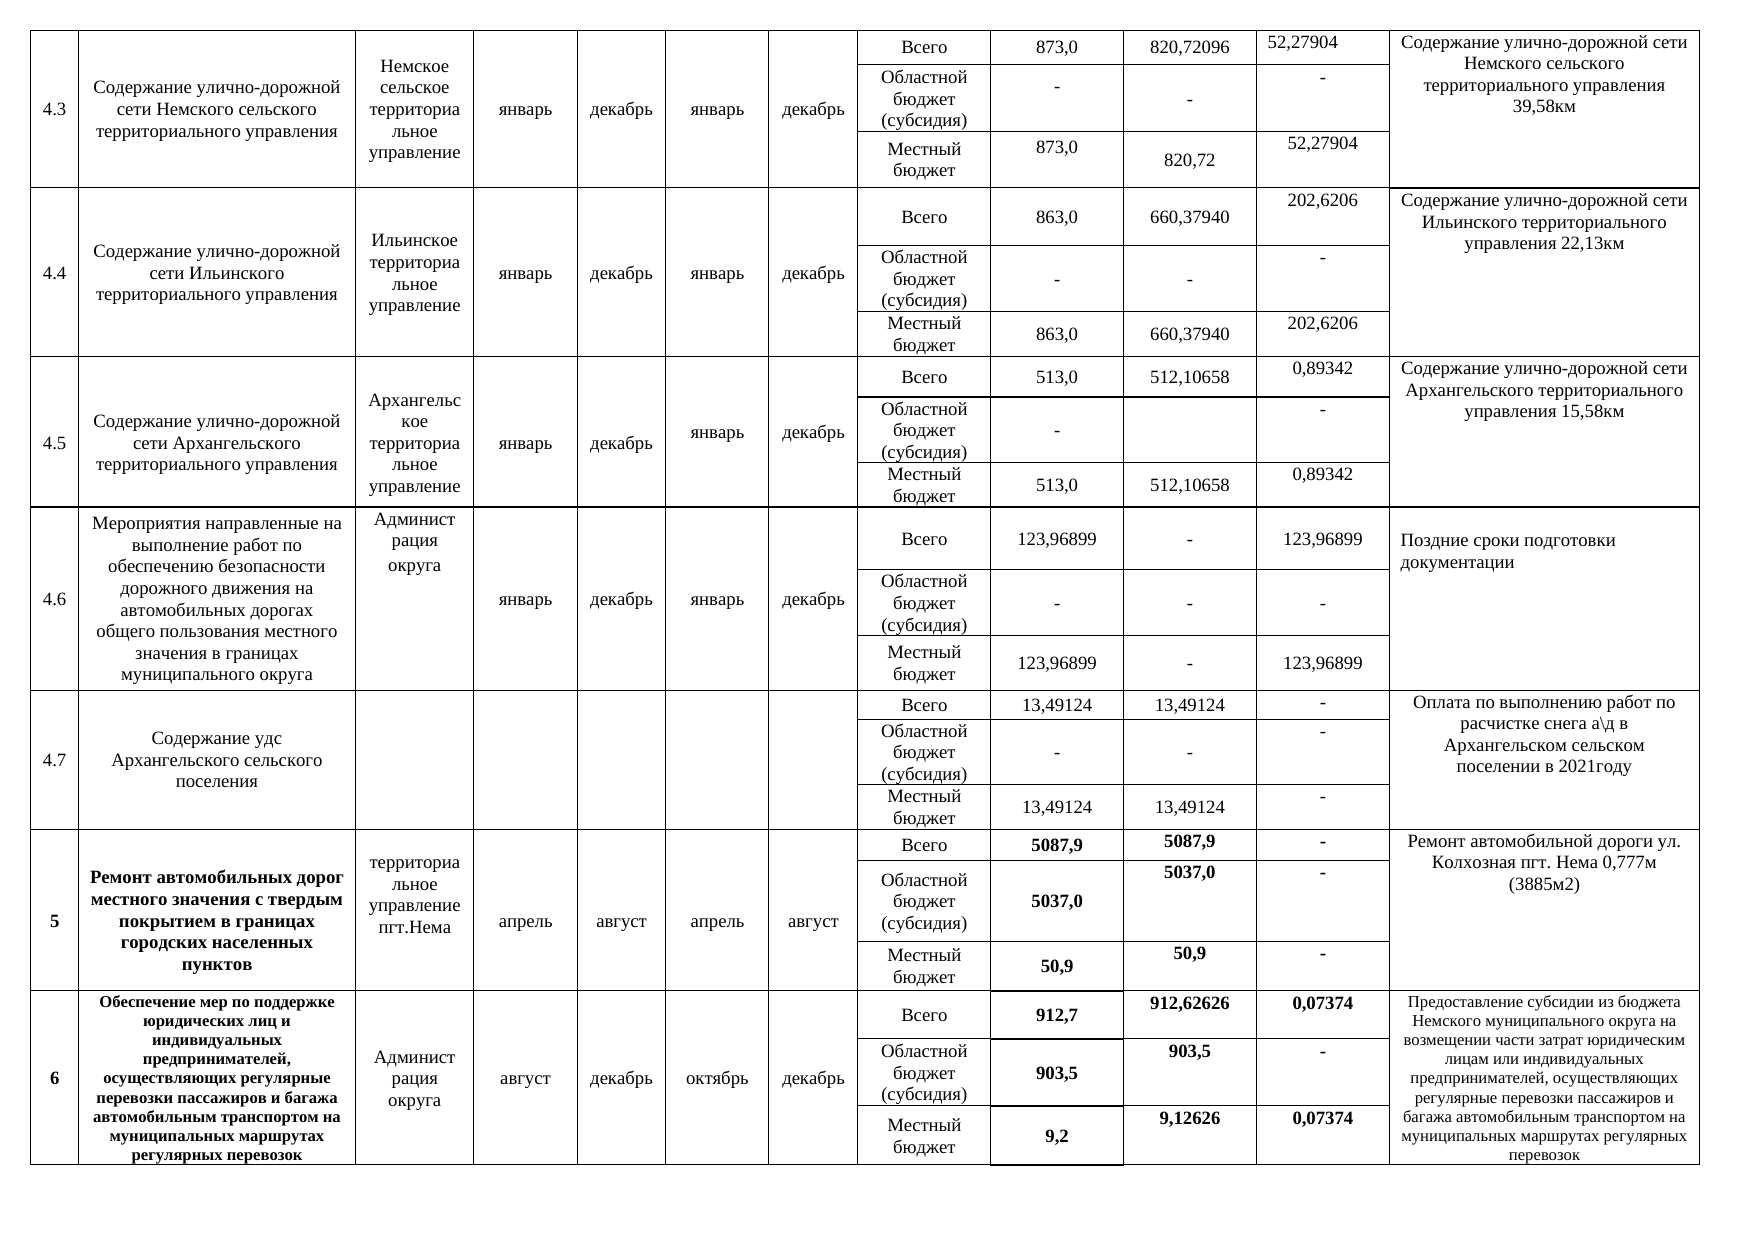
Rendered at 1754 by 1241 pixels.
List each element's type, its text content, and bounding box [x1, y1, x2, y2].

table_cell август [578, 830, 665, 989]
table_cell Областной бюджет (субсидия) [858, 246, 990, 311]
table_cell - [991, 720, 1123, 784]
table_cell 4.4 [31, 188, 78, 356]
table_cell Областной бюджет (субсидия) [858, 570, 990, 635]
table_cell август [474, 991, 577, 1164]
table_cell январь [474, 508, 577, 690]
table_cell 903,5 [1124, 1039, 1256, 1105]
table_cell Ремонт автомобильных дорог местного значения с твердым покрытием в границах городских населенных пунктов [79, 830, 355, 989]
table_cell 5037,0 [991, 861, 1123, 941]
table_cell 52,27904 [1257, 31, 1389, 64]
table_cell 820,72096 [1124, 31, 1256, 64]
table_cell декабрь [769, 991, 857, 1164]
table_cell - [1257, 65, 1389, 131]
table_cell Содержание улично-дорожной сети Немского сельского территориального управления 39,58км [1390, 31, 1699, 187]
table_cell 6 [31, 991, 78, 1164]
table_cell - [1124, 65, 1256, 131]
table_cell Местный бюджет [858, 636, 990, 690]
table_cell Админист рация округа [356, 508, 473, 690]
table_cell Местный бюджет [858, 785, 990, 828]
table_cell 0,07374 [1257, 1106, 1389, 1164]
table_cell 5087,9 [991, 830, 1123, 860]
table_cell 873,0 [991, 31, 1123, 64]
table_cell январь [474, 357, 577, 506]
table_cell Местный бюджет [858, 1106, 990, 1164]
table_cell - [1257, 942, 1389, 989]
table_cell 820,72 [1124, 132, 1256, 187]
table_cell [356, 991, 473, 1164]
table_cell Всего [858, 991, 990, 1038]
table_cell январь [666, 31, 768, 187]
table_cell 123,96899 [1257, 636, 1389, 690]
table_cell Областной бюджет (субсидия) [858, 1039, 990, 1105]
table_cell 0,89342 [1257, 463, 1389, 506]
table_cell - [1124, 636, 1256, 690]
table_cell - [1257, 830, 1389, 860]
table_cell 863,0 [991, 188, 1123, 245]
table_cell - [1257, 861, 1389, 941]
table_cell октябрь [666, 991, 768, 1164]
table_cell 202,6206 [1257, 312, 1389, 356]
table_cell - [1124, 508, 1256, 569]
table_cell территориальное управление пгт.Нема [356, 830, 473, 989]
table_cell - [1257, 570, 1389, 635]
table_cell [356, 691, 473, 828]
table_cell 5037,0 [1124, 861, 1256, 941]
table_cell 4.5 [31, 357, 78, 506]
table_cell 660,37940 [1124, 188, 1256, 245]
table_cell Всего [858, 188, 990, 245]
table_cell Содержание улично-дорожной сети Архангельского территориального управления [79, 357, 355, 506]
table_cell 123,96899 [991, 636, 1123, 690]
table_cell Содержание улично-дорожной сети Ильинского территориального управления [79, 188, 355, 356]
table_cell Всего [858, 508, 990, 569]
table_cell [578, 691, 665, 828]
table_cell 660,37940 [1124, 312, 1256, 356]
table_cell - [1257, 1039, 1389, 1105]
table_cell январь [474, 31, 577, 187]
table_cell 4.7 [31, 691, 78, 828]
table_cell Содержание улично-дорожной сети Ильинского территориального управления 22,13км [1390, 189, 1699, 356]
table_cell Ремонт автомобильной дороги ул. Колхозная пгт. Нема 0,777м (3885м2) [1390, 830, 1699, 989]
table_cell 52,27904 [1257, 132, 1389, 187]
table_cell декабрь [769, 188, 857, 356]
table_cell 202,6206 [1257, 188, 1389, 245]
table_cell 9,12626 [1124, 1106, 1256, 1164]
table_cell декабрь [769, 357, 857, 506]
table_cell 0,89342 [1257, 357, 1389, 396]
table_cell 903,5 [991, 1040, 1123, 1105]
table_cell апрель [666, 830, 768, 989]
table_cell - [1257, 720, 1389, 784]
table_cell 513,0 [991, 463, 1123, 506]
table_cell январь [474, 188, 577, 356]
table_cell 123,96899 [991, 508, 1123, 569]
table_cell - [1257, 246, 1389, 311]
table_cell декабрь [769, 31, 857, 187]
table_cell Местный бюджет [858, 132, 990, 187]
table_cell Областной бюджет (субсидия) [858, 398, 990, 462]
table_cell Ильинское территориальное управление [356, 188, 473, 356]
table_cell Немское сельское территориальное управление [356, 31, 473, 187]
table_cell [769, 691, 857, 828]
table_cell 912,7 [991, 992, 1123, 1038]
table_cell 13,49124 [991, 785, 1123, 828]
table_cell 123,96899 [1257, 508, 1389, 569]
table_cell декабрь [578, 991, 665, 1164]
table_cell - [991, 246, 1123, 311]
table_cell Местный бюджет [858, 463, 990, 506]
table_cell декабрь [578, 188, 665, 356]
table_cell Всего [858, 31, 990, 64]
table_cell Всего [858, 830, 990, 860]
table_cell 9,2 [991, 1107, 1123, 1164]
table_cell Содержание удс Архангельского сельского поселения [79, 691, 355, 828]
table_cell - [1124, 246, 1256, 311]
table_cell декабрь [578, 31, 665, 187]
table_cell 5 [31, 830, 78, 989]
table_cell - [1257, 785, 1389, 828]
table_cell 512,10658 [1124, 463, 1256, 506]
table_cell 873,0 [991, 132, 1123, 187]
table_cell август [769, 830, 857, 989]
table_cell Областной бюджет (субсидия) [858, 720, 990, 784]
table_cell 4.3 [31, 31, 78, 187]
table_cell январь [666, 188, 768, 356]
table_cell - [1257, 398, 1389, 462]
table_cell Местный бюджет [858, 942, 990, 989]
table_cell - [991, 65, 1123, 131]
table_cell 0,07374 [1257, 991, 1389, 1038]
table_cell декабрь [578, 357, 665, 506]
table_cell Оплата по выполнению работ по расчистке снега а\д в Архангельском сельском поселении в 2021году [1390, 691, 1699, 828]
table_cell Областной бюджет (субсидия) [858, 65, 990, 131]
table_cell 50,9 [1124, 942, 1256, 989]
table_cell - [1257, 691, 1389, 718]
table_cell Мероприятия направленные на выполнение работ по обеспечению безопасности дорожного движения на автомобильных дорогах общего пользования местного значения в границах муниципального округа [79, 508, 355, 690]
table_cell - [1124, 720, 1256, 784]
table_cell 863,0 [991, 312, 1123, 356]
table_cell январь [666, 508, 768, 690]
table_cell 13,49124 [991, 691, 1123, 718]
table_cell Местный бюджет [858, 312, 990, 356]
table_cell Содержание улично-дорожной сети Немского сельского территориального управления [79, 31, 355, 187]
table_cell апрель [474, 830, 577, 989]
table_cell 13,49124 [1124, 691, 1256, 718]
table_cell [1124, 398, 1256, 462]
table_cell Архангельское территориальное управление [356, 357, 473, 506]
table_cell Предоставление субсидии из бюджета Немского муниципального округа на возмещении части затрат юридическим лицам или индивидуальных предпринимателей, осуществляющих регулярные перевозки пассажиров и багажа автомобильным транспортом на муниципальных маршрутах регулярных перевозок [1390, 991, 1699, 1164]
table_cell - [991, 398, 1123, 462]
table_cell Всего [858, 357, 990, 396]
table_cell декабрь [578, 508, 665, 690]
table_cell 512,10658 [1124, 357, 1256, 396]
table_cell Содержание улично-дорожной сети Архангельского территориального управления 15,58км [1390, 357, 1699, 506]
table_cell - [1124, 570, 1256, 635]
table_cell Всего [858, 691, 990, 718]
table_cell декабрь [769, 508, 857, 690]
table_cell Обеспечение мер по поддержке юридических лиц и индивидуальных предпринимателей, осуществляющих регулярные перевозки пассажиров и багажа автомобильным транспортом на муниципальных маршрутах регулярных перевозок [79, 991, 355, 1164]
table_cell 912,62626 [1124, 991, 1256, 1038]
table_cell 5087,9 [1124, 830, 1256, 860]
table_cell 50,9 [991, 942, 1123, 989]
table_cell Областной бюджет (субсидия) [858, 861, 990, 941]
table_cell [474, 691, 577, 828]
table_cell 13,49124 [1124, 785, 1256, 828]
table_cell Поздние сроки подготовки документации [1390, 508, 1699, 690]
table_cell - [991, 570, 1123, 635]
table_cell январь [666, 357, 768, 506]
table_cell 513,0 [991, 357, 1123, 396]
table_cell [666, 691, 768, 828]
table_cell 4.6 [31, 508, 78, 690]
